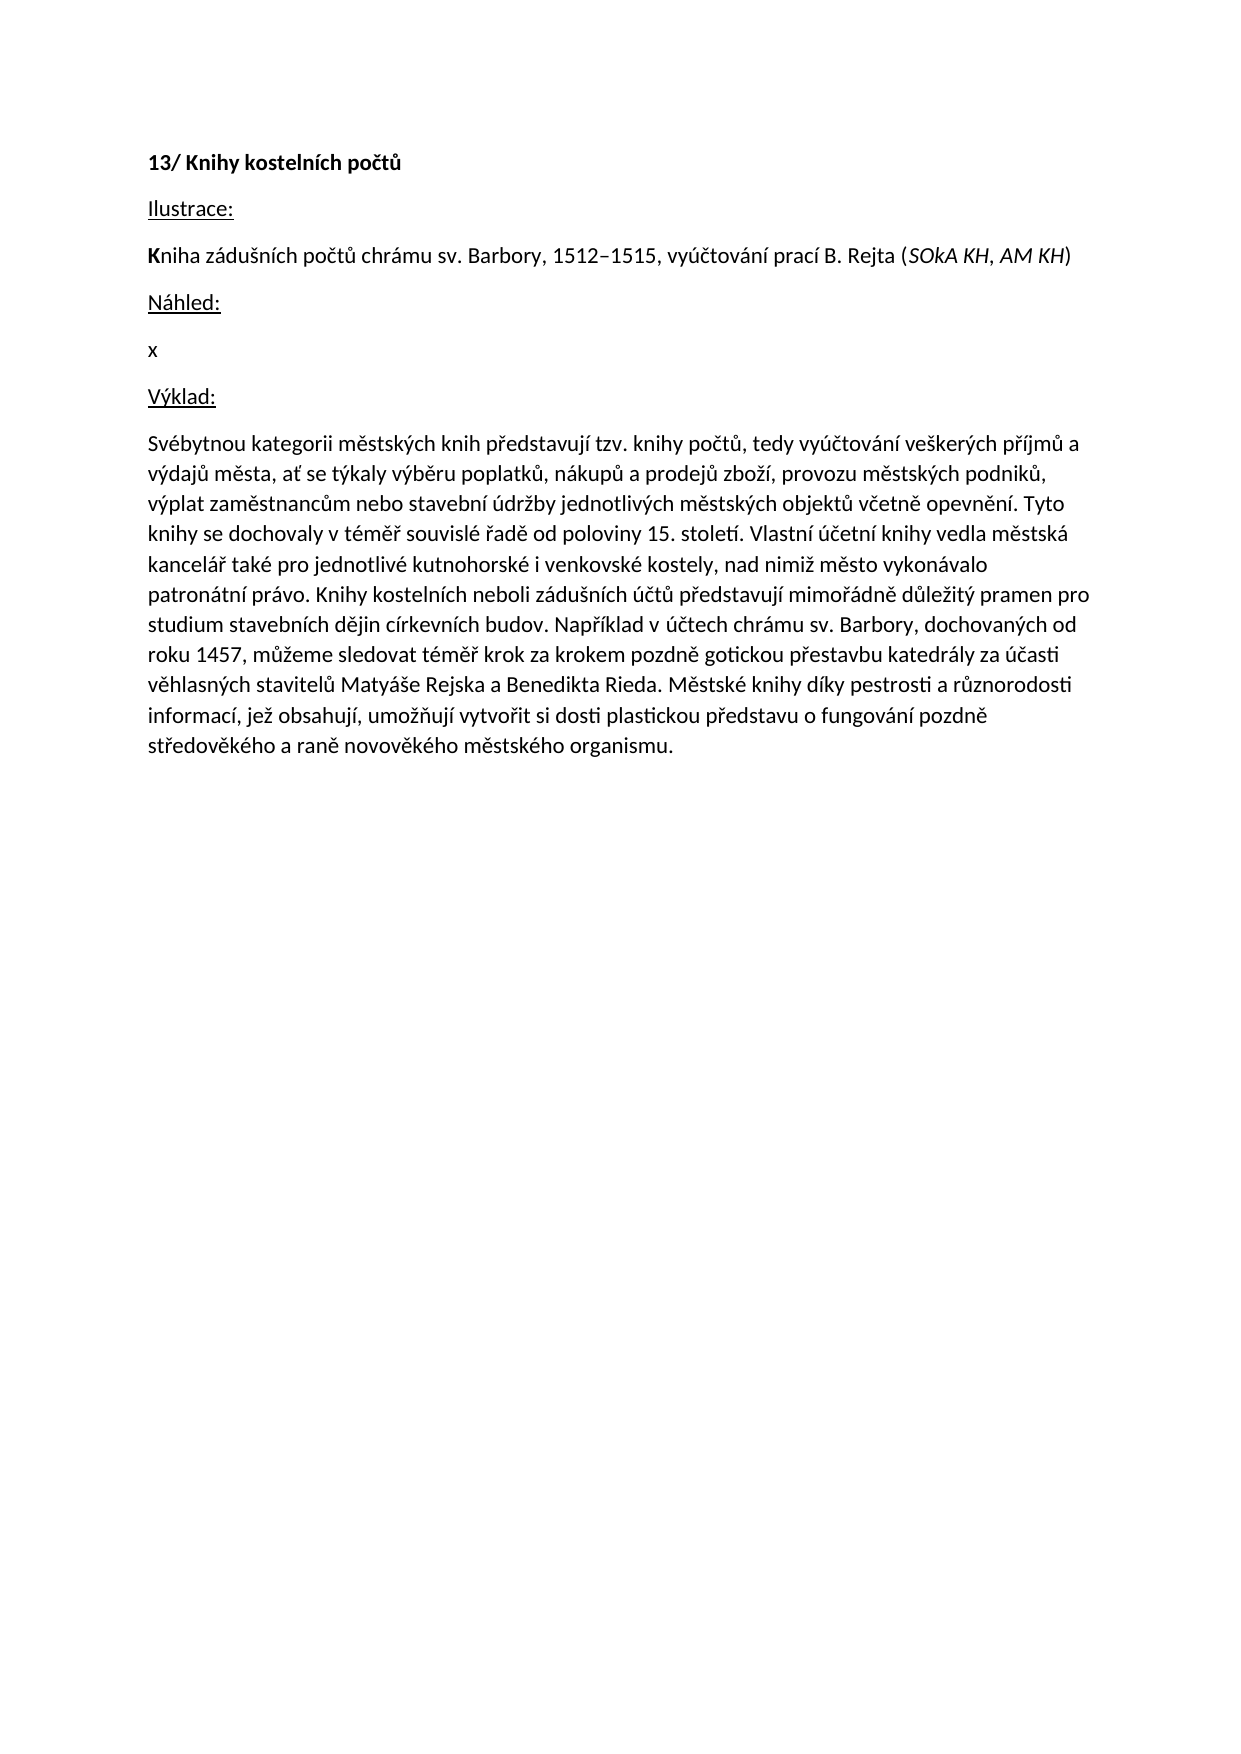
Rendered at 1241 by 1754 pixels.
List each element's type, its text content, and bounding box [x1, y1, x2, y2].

text x [148, 335, 1093, 363]
text Náhled: [148, 288, 1093, 316]
text Kniha zádušních počtů chrámu sv. Barbory, 1512–1515, vyúčtování prací B. Rejta (SOkA KH, AM KH) [148, 241, 1093, 269]
text Ilustrace: [148, 194, 1093, 222]
text 13/ Knihy kostelních počtů [148, 148, 1093, 176]
text Svébytnou kategorii městských knih představují tzv. knihy počtů, tedy vyúčtování veškerých příjmů a výdajů města, ať se týkaly výběru poplatků, nákupů a prodejů zboží, provozu městských podniků, výplat zaměstnancům nebo stavební údržby jednotlivých městských objektů včetně opevnění. Tyto knihy se dochovaly v téměř souvislé řadě od poloviny 15. století. Vlastní účetní knihy vedla městská kancelář také pro jednotlivé kutnohorské i venkovské kostely, nad nimiž město vykonávalo patronátní právo. Knihy kostelních neboli zádušních účtů představují mimořádně důležitý pramen pro studium stavebních dějin církevních budov. Například v účtech chrámu sv. Barbory, dochovaných od roku 1457, můžeme sledovat téměř krok za krokem pozdně gotickou přestavbu katedrály za účasti věhlasných stavitelů Matyáše Rejska a Benedikta Rieda. Městské knihy díky pestrosti a různorodosti informací, jež obsahují, umožňují vytvořit si dosti plastickou představu o fungování pozdně středověkého a raně novověkého městského organismu. [148, 429, 1093, 759]
text Výklad: [148, 382, 1093, 410]
